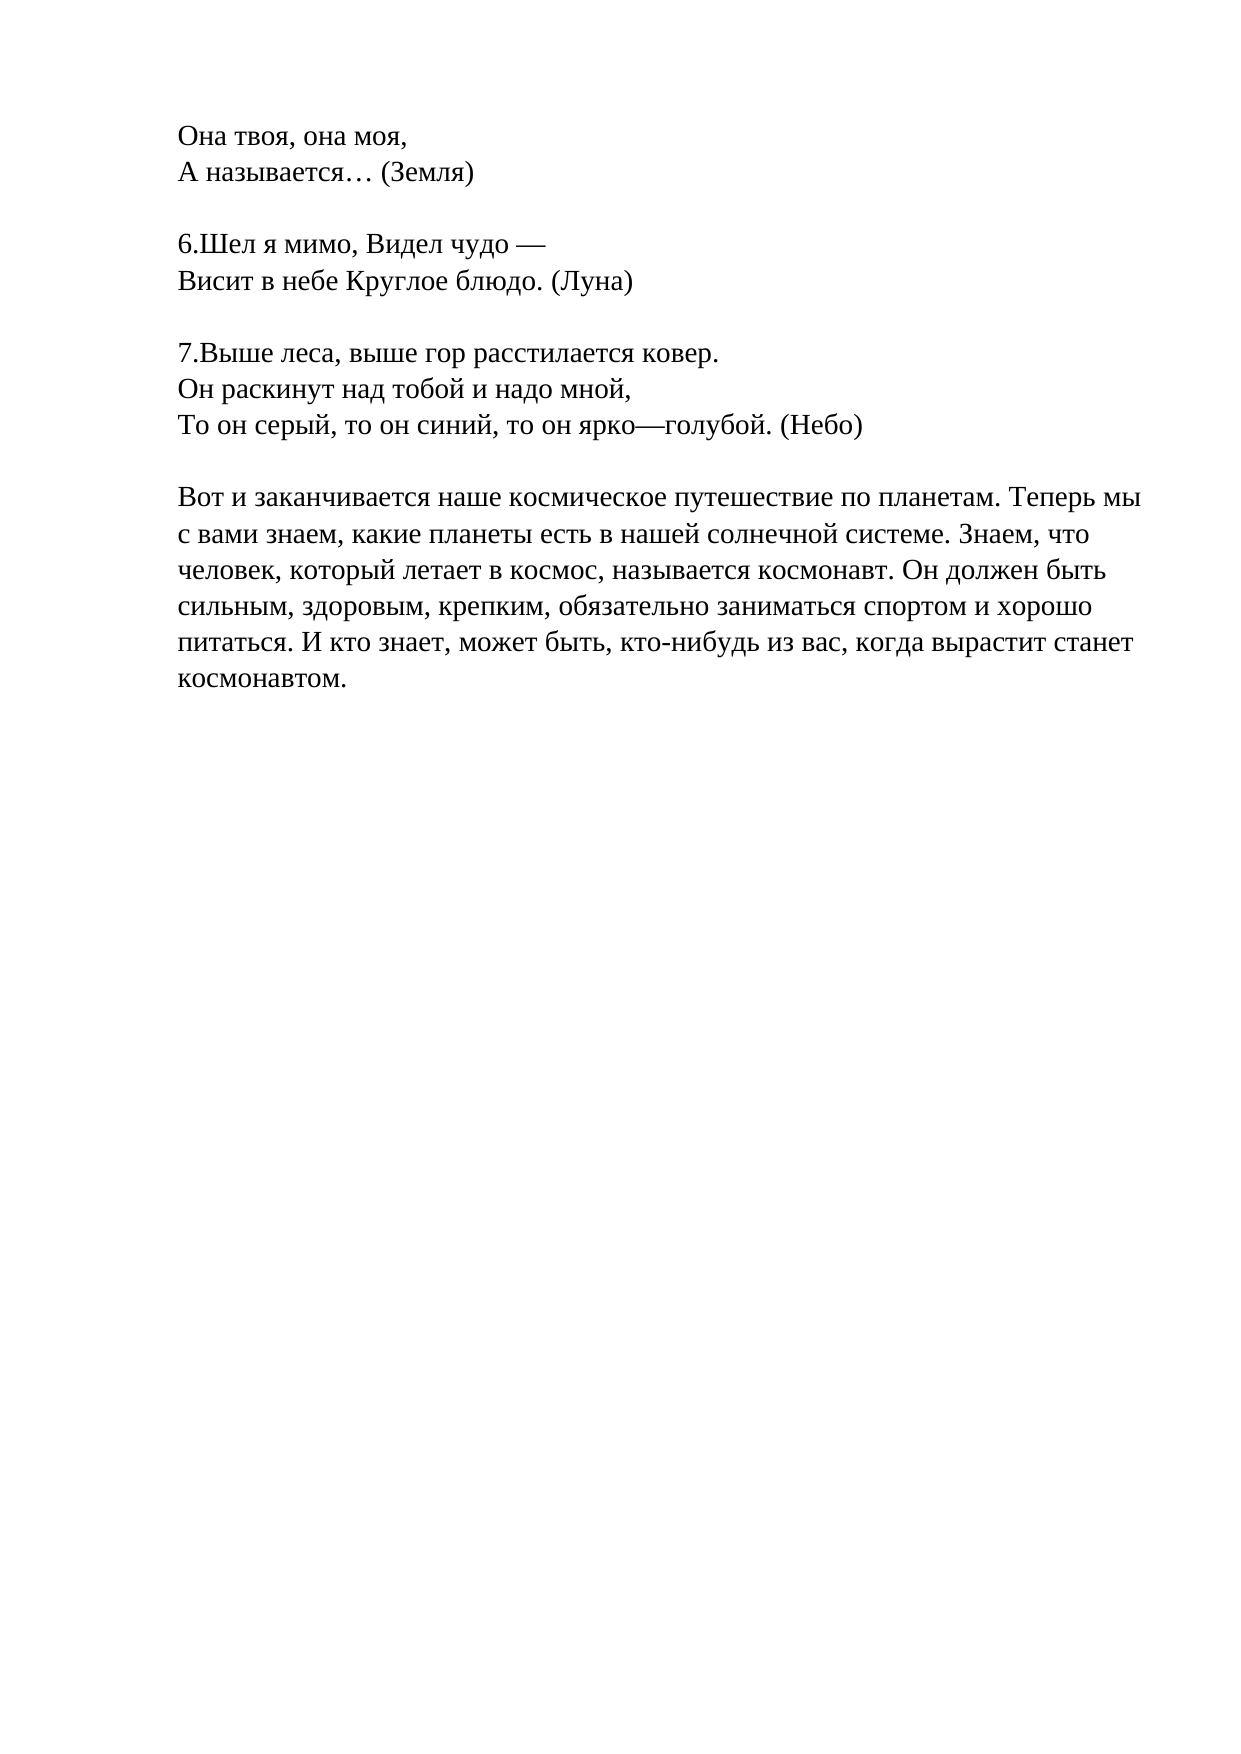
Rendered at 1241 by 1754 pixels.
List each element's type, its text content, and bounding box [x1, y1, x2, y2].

text Вот и заканчивается наше космическое путешествие по планетам. Теперь мы с вами знаем, какие планеты есть в нашей солнечной системе. Знаем, что человек, который летает в космос, называется космонавт. Он должен быть сильным, здоровым, крепким, обязательно заниматься спортом и хорошо питаться. И кто знает, может быть, кто-нибудь из вас, когда вырастит станет космонавтом. [177, 479, 1152, 694]
text 7.Выше леса, выше гор расстилается ковер. Он раскинут над тобой и надо мной, То он серый, то он синий, то он ярко—голубой. (Небо) [177, 299, 1152, 441]
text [177, 118, 1152, 188]
text 6.Шел я мимо, Видел чудо — Висит в небе Круглое блюдо. (Луна) [177, 190, 1152, 296]
